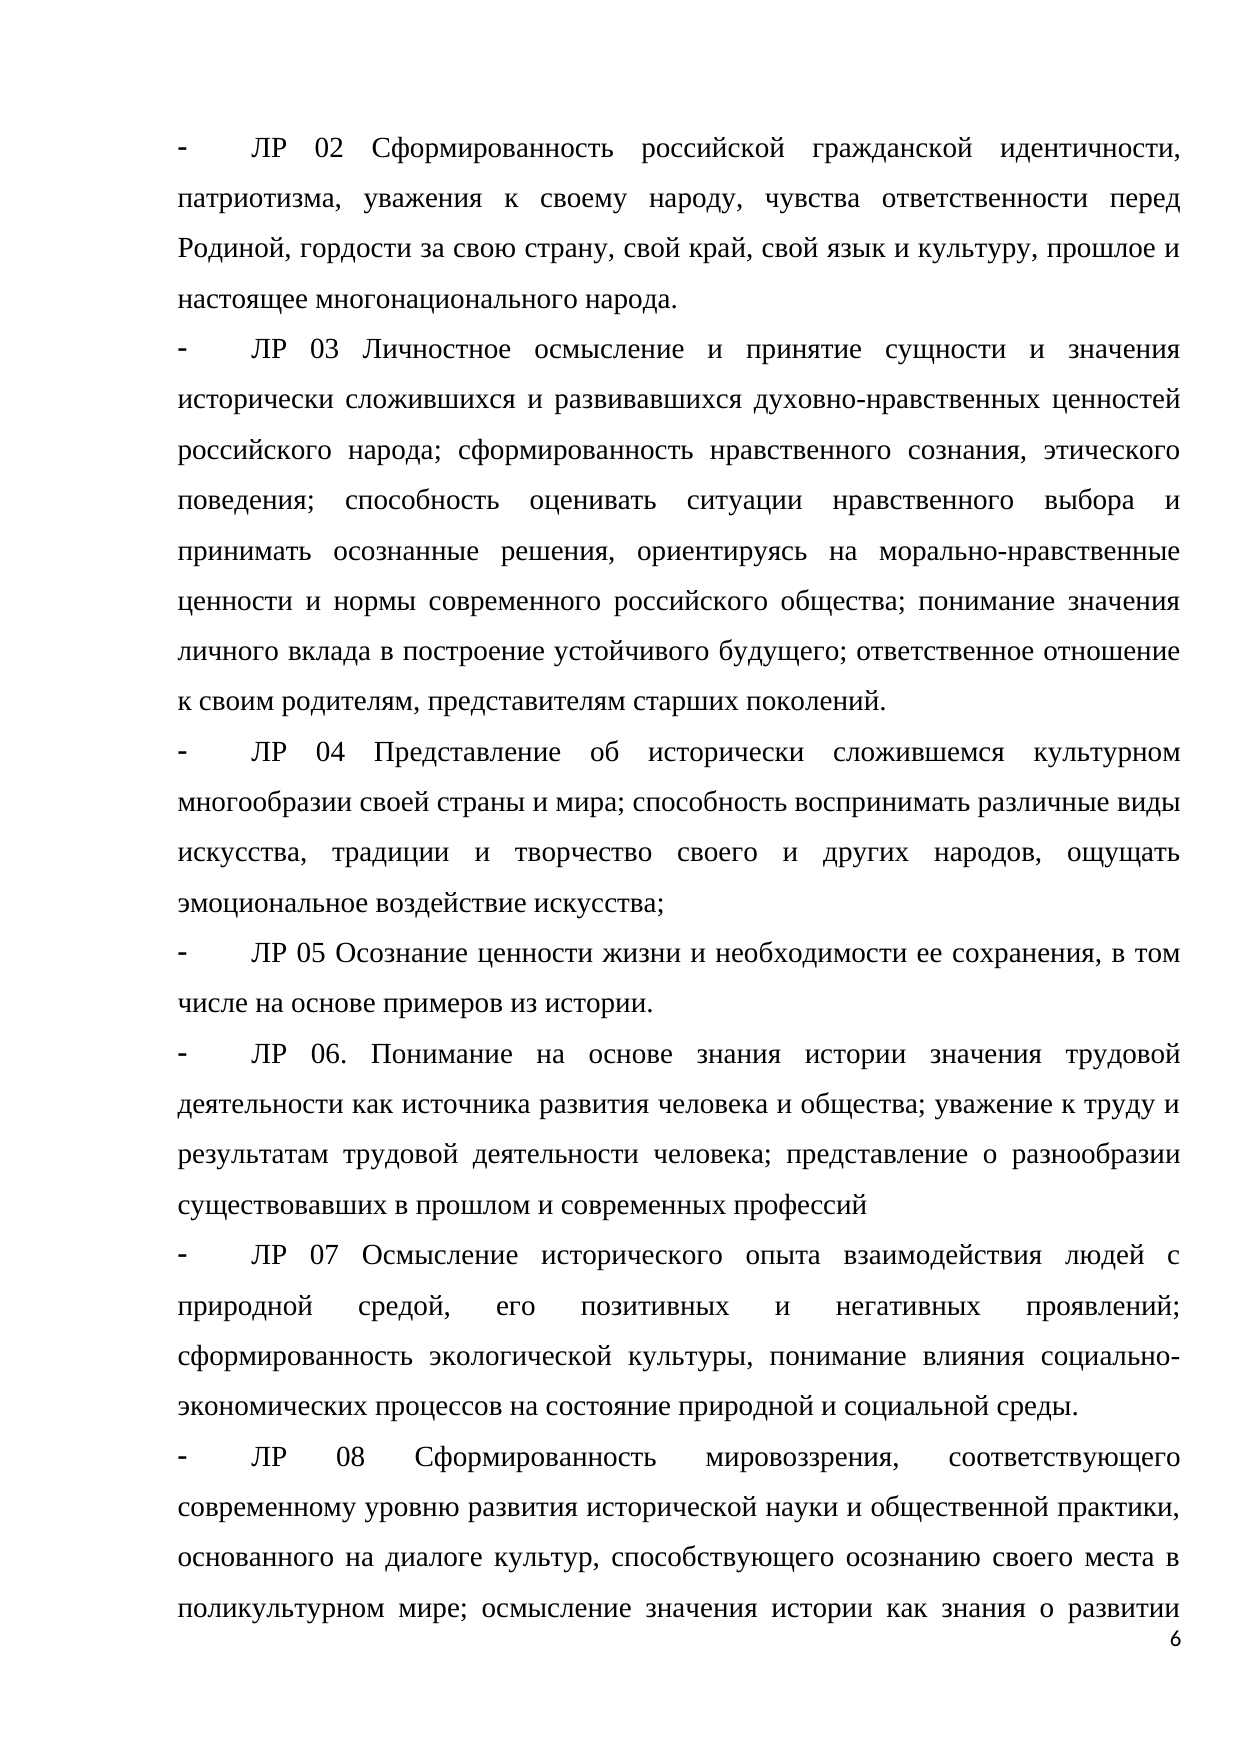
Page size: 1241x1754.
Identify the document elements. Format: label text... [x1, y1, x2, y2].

list ЛР 06. Понимание на основе знания истории значения трудовой деятельности как источника развития человека и общества; уважение к труду и результатам трудовой деятельности человека; представление о разнообразии существовавших в прошлом и современных профессий [177, 1036, 1181, 1221]
list ЛР 05 Осознание ценности жизни и необходимости ее сохранения, в том числе на основе примеров из истории. [177, 935, 1181, 1019]
list ЛР 02 Сформированность российской гражданской идентичности, патриотизма, уважения к своему народу, чувства ответственности перед Родиной, гордости за свою страну, свой край, свой язык и культуру, прошлое и настоящее многонационального народа. [177, 130, 1181, 314]
list ЛР 03 Личностное осмысление и принятие сущности и значения исторически сложившихся и развивавшихся духовно-нравственных ценностей российского народа; сформированность нравственного сознания, этического поведения; способность оценивать ситуации нравственного выбора и принимать осознанные решения, ориентируясь на морально-нравственные ценности и нормы современного российского общества; понимание значения личного вклада в построение устойчивого будущего; ответственное отношение к своим родителям, представителям старших поколений. [177, 331, 1181, 717]
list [177, 1439, 1181, 1623]
list ЛР 04 Представление об исторически сложившемся культурном многообразии своей страны и мира; способность воспринимать различные виды искусства, традиции и творчество своего и других народов, ощущать эмоциональное воздействие искусства; [177, 734, 1181, 918]
list ЛР 07 Осмысление исторического опыта взаимодействия людей с природной средой, его позитивных и негативных проявлений; сформированность экологической культуры, понимание влияния социально-экономических процессов на состояние природной и социальной среды. [177, 1237, 1181, 1422]
